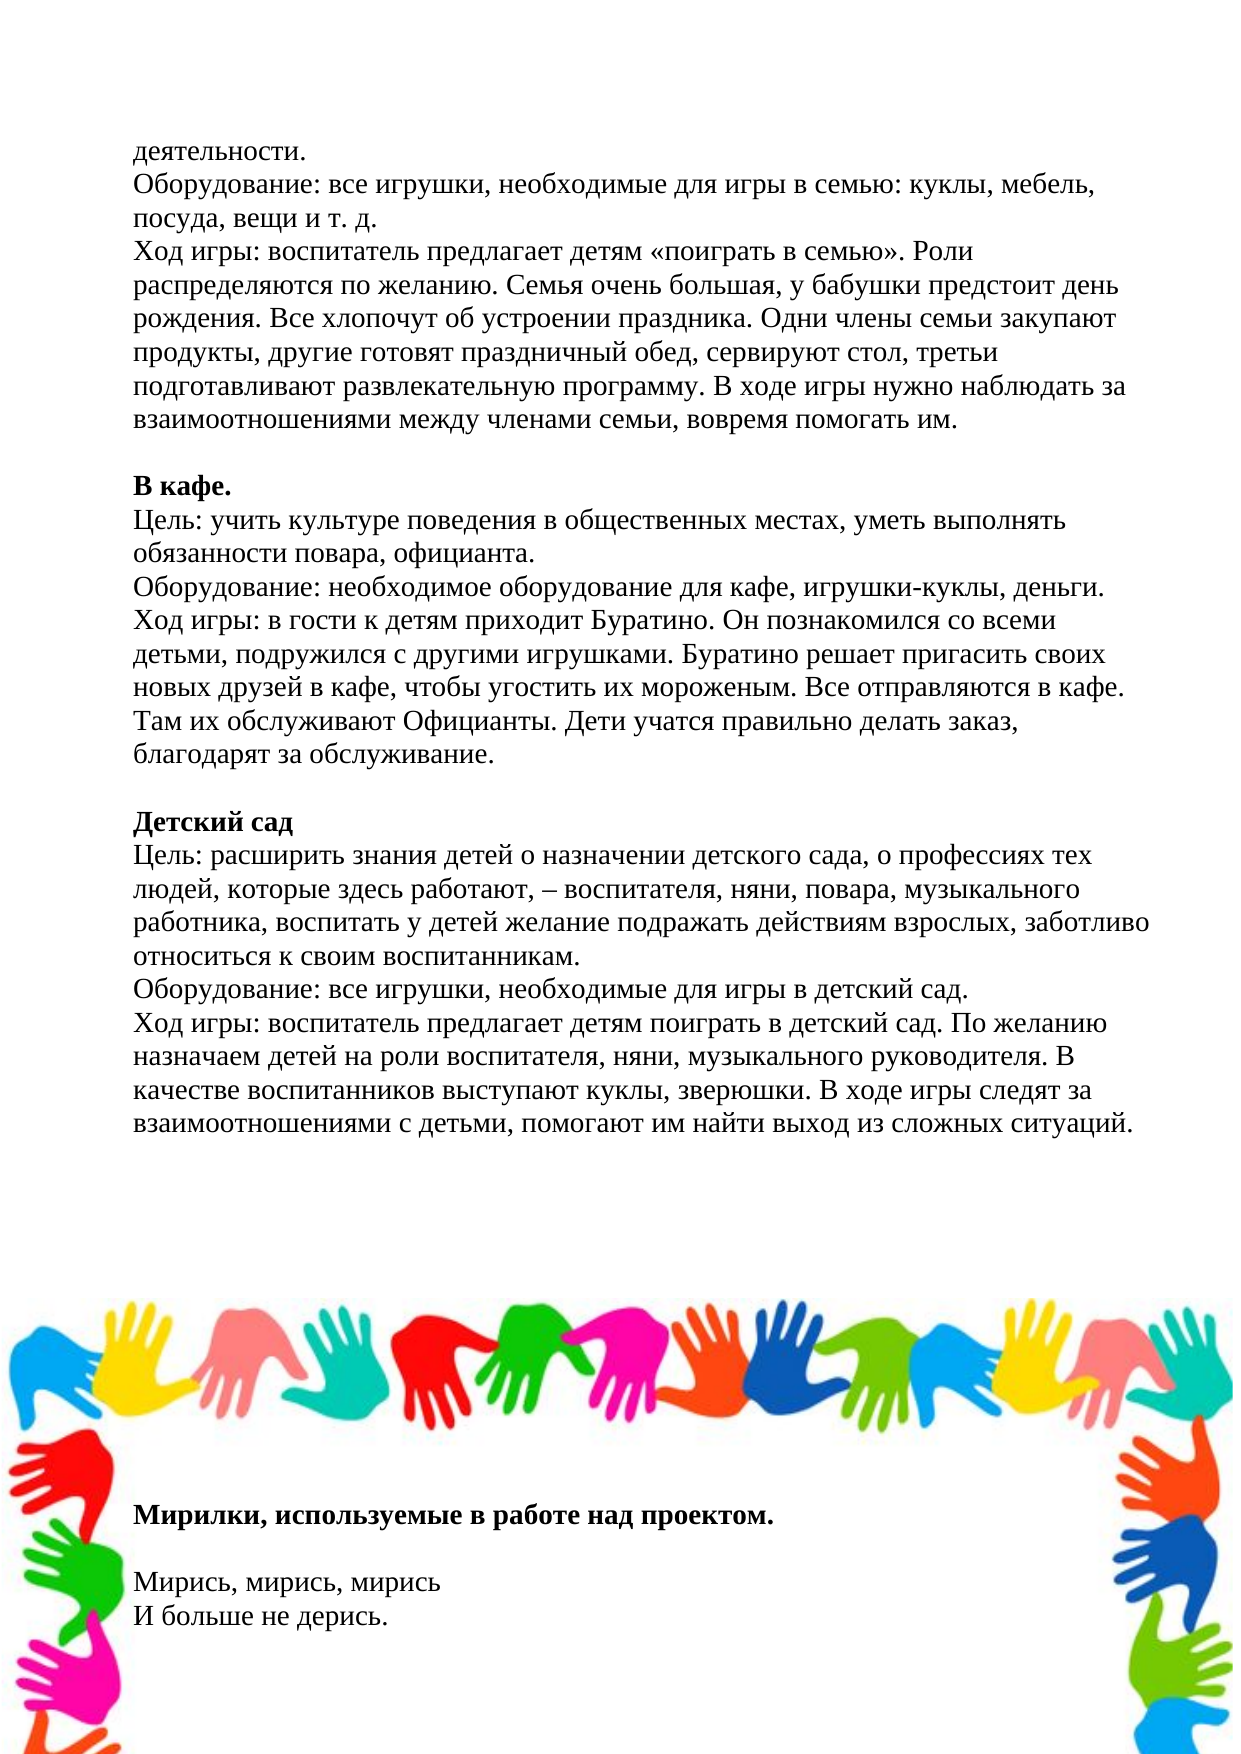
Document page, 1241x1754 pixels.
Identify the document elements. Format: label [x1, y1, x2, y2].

picture [1, 1298, 1233, 1754]
text [133, 133, 1152, 1167]
text [133, 1497, 1152, 1631]
